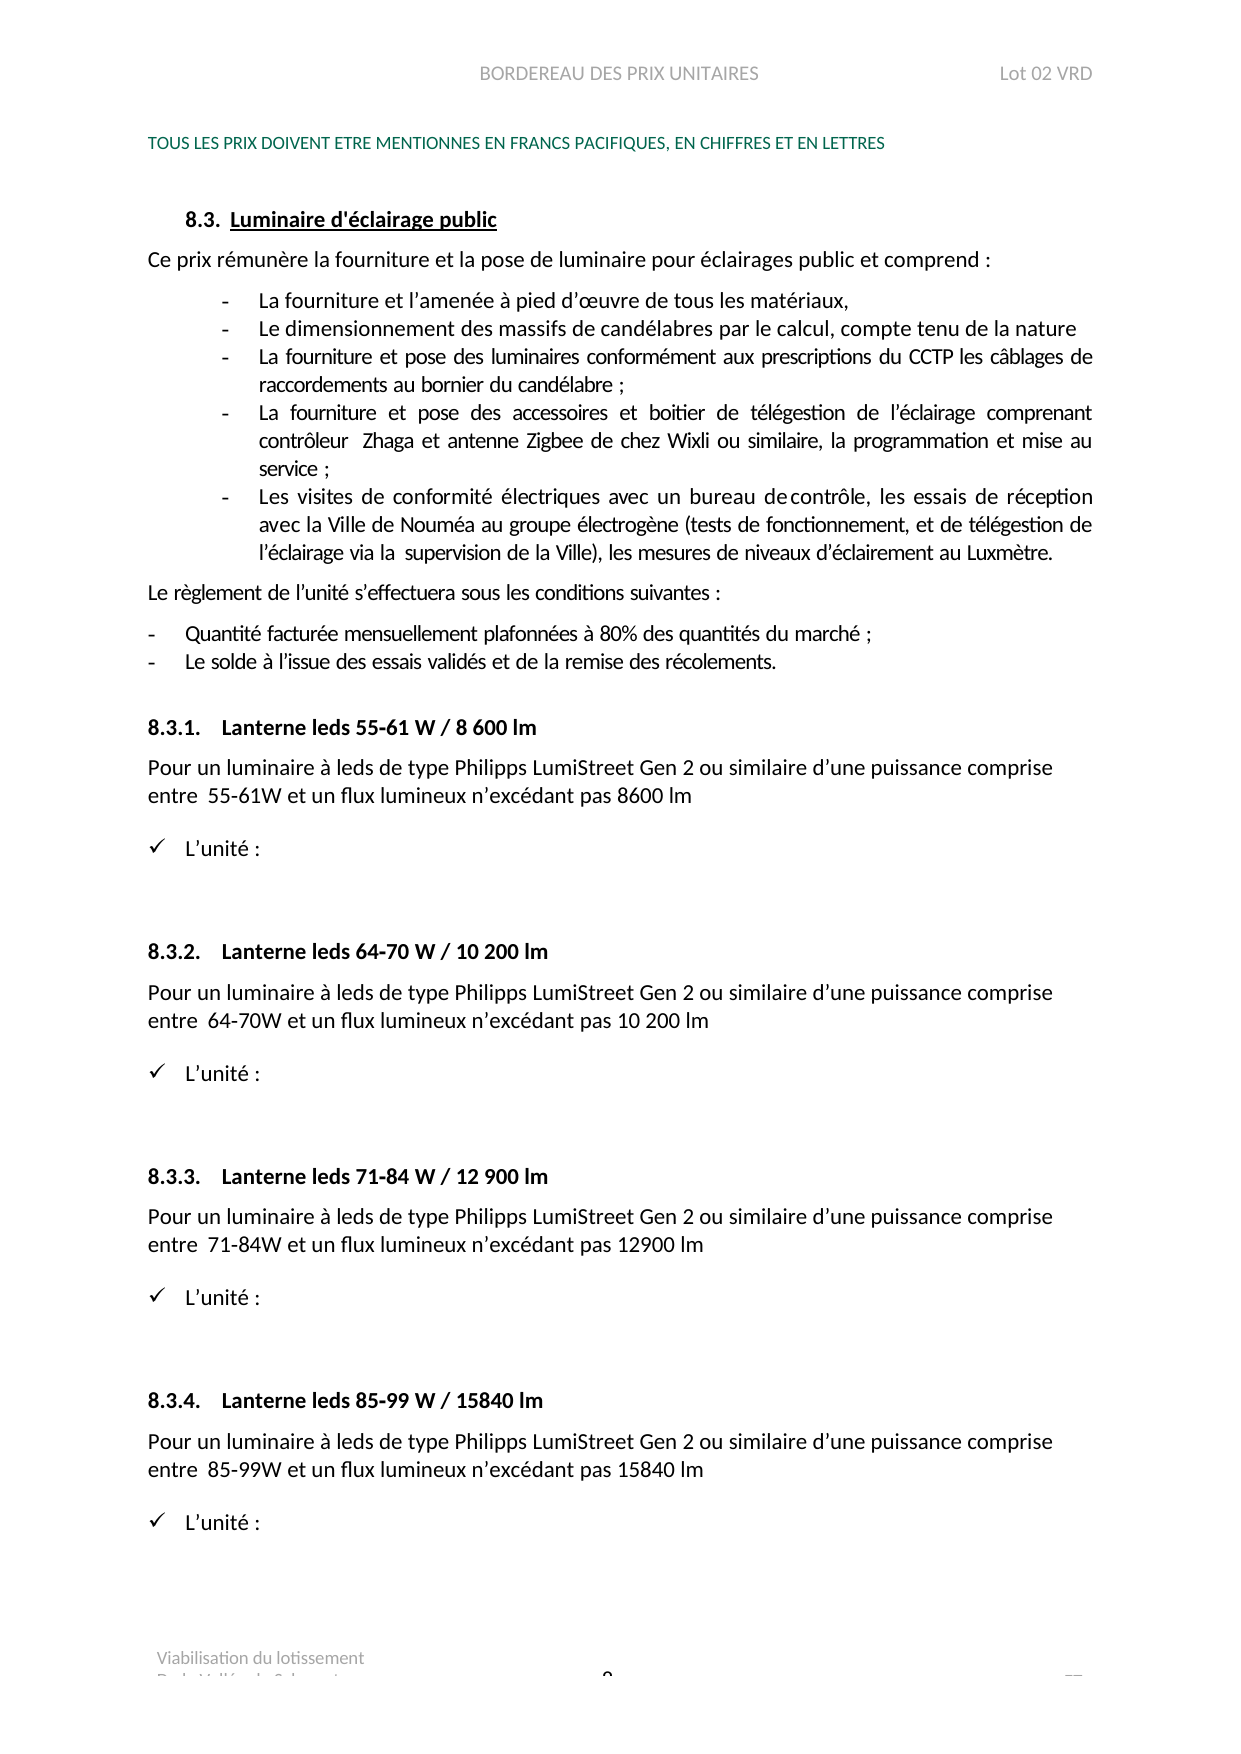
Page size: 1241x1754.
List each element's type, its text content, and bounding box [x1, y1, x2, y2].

text TOUS LES PRIX DOIVENT ETRE MENTIONNES EN FRANCS PACIFIQUES, EN CHIFFRES ET EN LETTRES [148, 132, 1105, 154]
list L’unité : [148, 1508, 1105, 1536]
subtitle Lanterne leds 64‐70 W / 10 200 lm [148, 937, 1105, 965]
list L’unité : [148, 1283, 1105, 1311]
text Pour un luminaire à leds de type Philipps LumiStreet Gen 2 ou similaire d’une puissance comprise entre 64‐70W et un flux lumineux n’excédant pas 10 200 lm [148, 978, 1093, 1034]
list La fourniture et pose des luminaires conformément aux prescriptions du CCTP les câblages de raccordements au bornier du candélabre ; [221, 342, 1094, 398]
list L’unité : [148, 1059, 1105, 1087]
list Les visites de conformité électriques avec un bureau decontrôle, les essais de réception avec la Ville de Nouméa au groupe électrogène (tests de fonctionnement, et de télégestion de l’éclairage via la supervision de la Ville), les mesures de niveaux d’éclairement au Luxmètre. [221, 482, 1094, 566]
list L’unité : [148, 834, 1105, 862]
text Pour un luminaire à leds de type Philipps LumiStreet Gen 2 ou similaire d’une puissance comprise entre 55‐61W et un flux lumineux n’excédant pas 8600 lm [148, 753, 1093, 809]
list Le dimensionnement des massifs de candélabres par le calcul, compte tenu de la nature [221, 314, 1105, 342]
subtitle Lanterne leds 85‐99 W / 15840 lm [148, 1386, 1105, 1414]
list La fourniture et l’amenée à pied d’œuvre de tous les matériaux, [221, 286, 1105, 314]
text Le règlement de l’unité s’effectuera sous les conditions suivantes : [148, 578, 1105, 607]
subtitle Luminaire d'éclairage public [185, 205, 1105, 233]
list Le solde à l’issue des essais validés et de la remise des récolements. [148, 647, 1105, 675]
list Quantité facturée mensuellement plafonnées à 80% des quantités du marché ; [148, 619, 1105, 647]
list La fourniture et pose des accessoires et boitier de télégestion de l’éclairage comprenant contrôleur Zhaga et antenne Zigbee de chez Wixli ou similaire, la programmation et mise au service ; [221, 398, 1093, 482]
text Ce prix rémunère la fourniture et la pose de luminaire pour éclairages public et comprend : [148, 245, 1105, 273]
text Pour un luminaire à leds de type Philipps LumiStreet Gen 2 ou similaire d’une puissance comprise entre 71‐84W et un flux lumineux n’excédant pas 12900 lm [148, 1202, 1093, 1258]
subtitle Lanterne leds 71‐84 W / 12 900 lm [148, 1162, 1105, 1190]
text Pour un luminaire à leds de type Philipps LumiStreet Gen 2 ou similaire d’une puissance comprise entre 85‐99W et un flux lumineux n’excédant pas 15840 lm [148, 1427, 1093, 1483]
subtitle Lanterne leds 55‐61 W / 8 600 lm [148, 713, 1105, 741]
